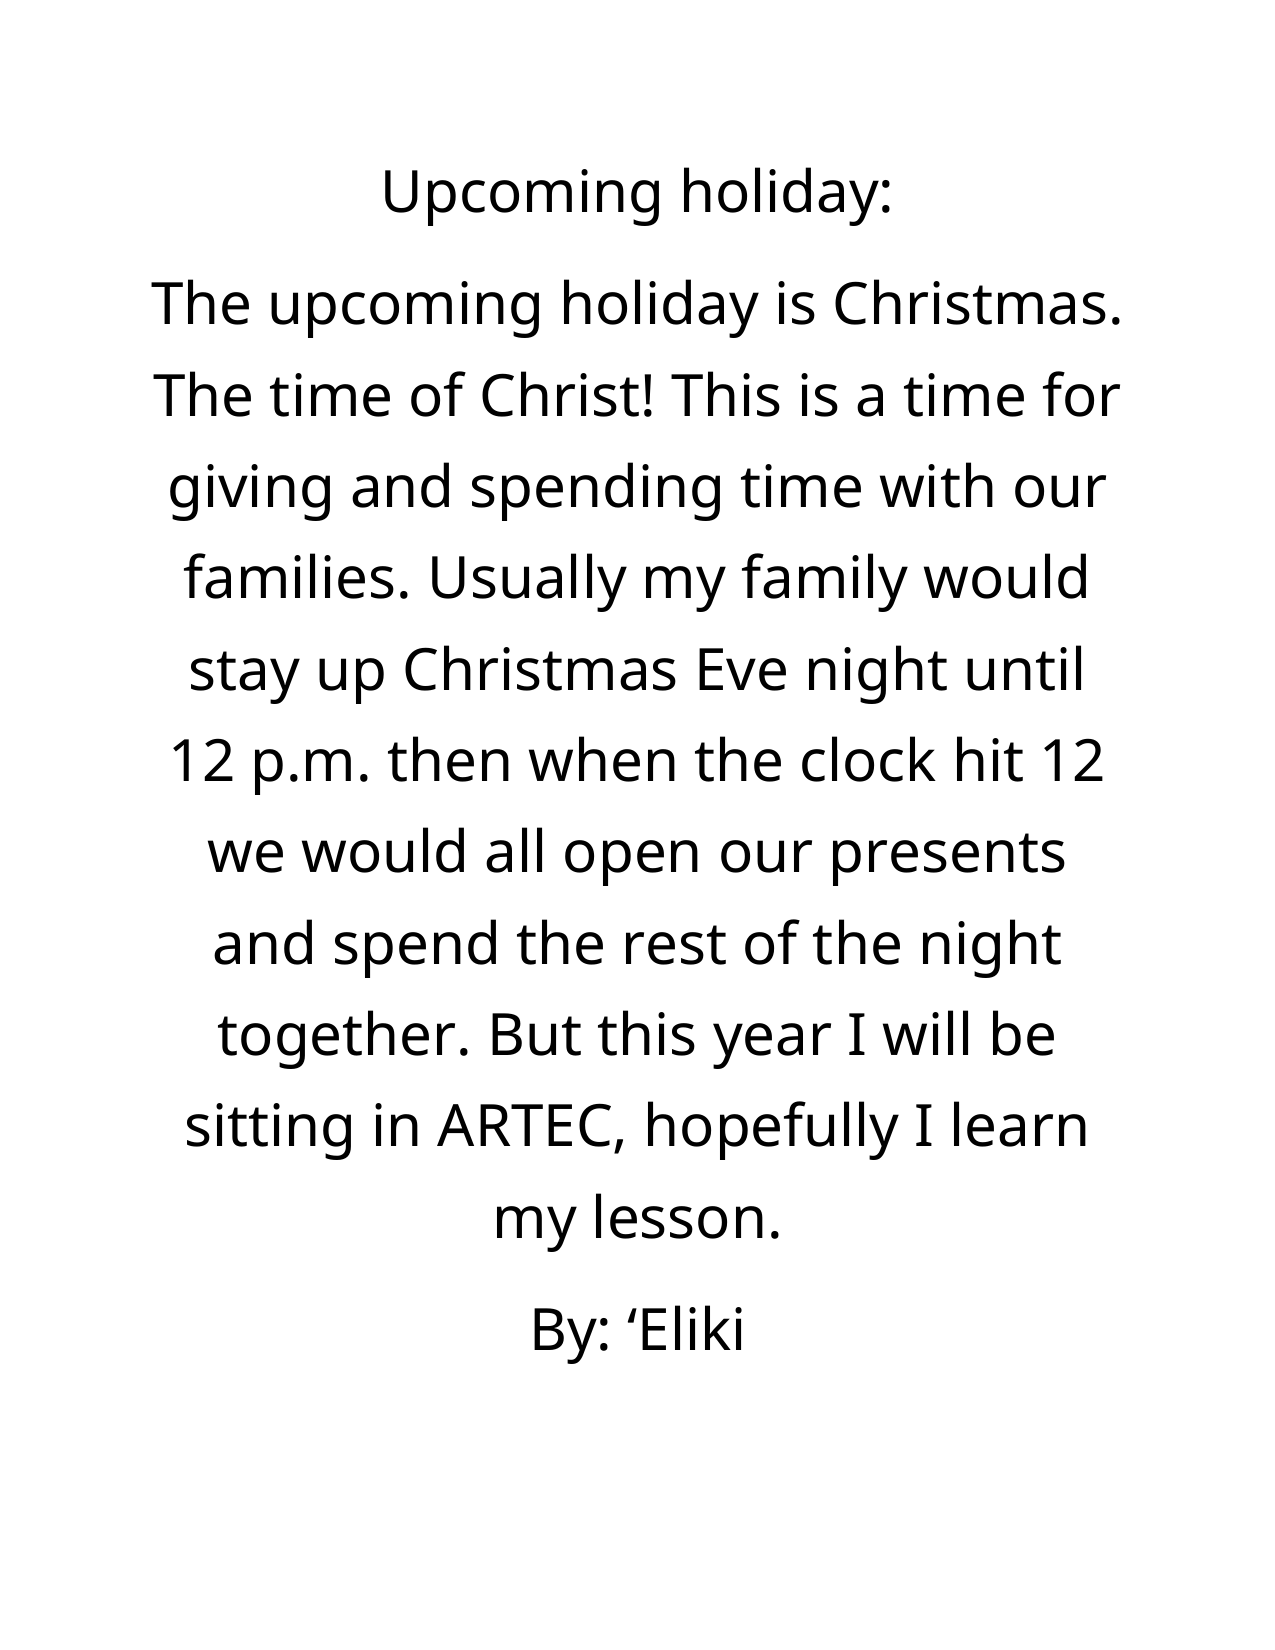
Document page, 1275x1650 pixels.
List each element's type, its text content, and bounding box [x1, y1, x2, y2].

text The upcoming holiday is Christmas. The time of Christ! This is a time for giving and spending time with our families. Usually my family would stay up Christmas Eve night until 12 p.m. then when the clock hit 12 we would all open our presents and spend the rest of the night together. But this year I will be sitting in ARTEC, hopefully I learn my lesson. [150, 262, 1125, 1255]
text Upcoming holiday: [150, 150, 1125, 229]
text By: ‘Eliki [150, 1288, 1125, 1367]
